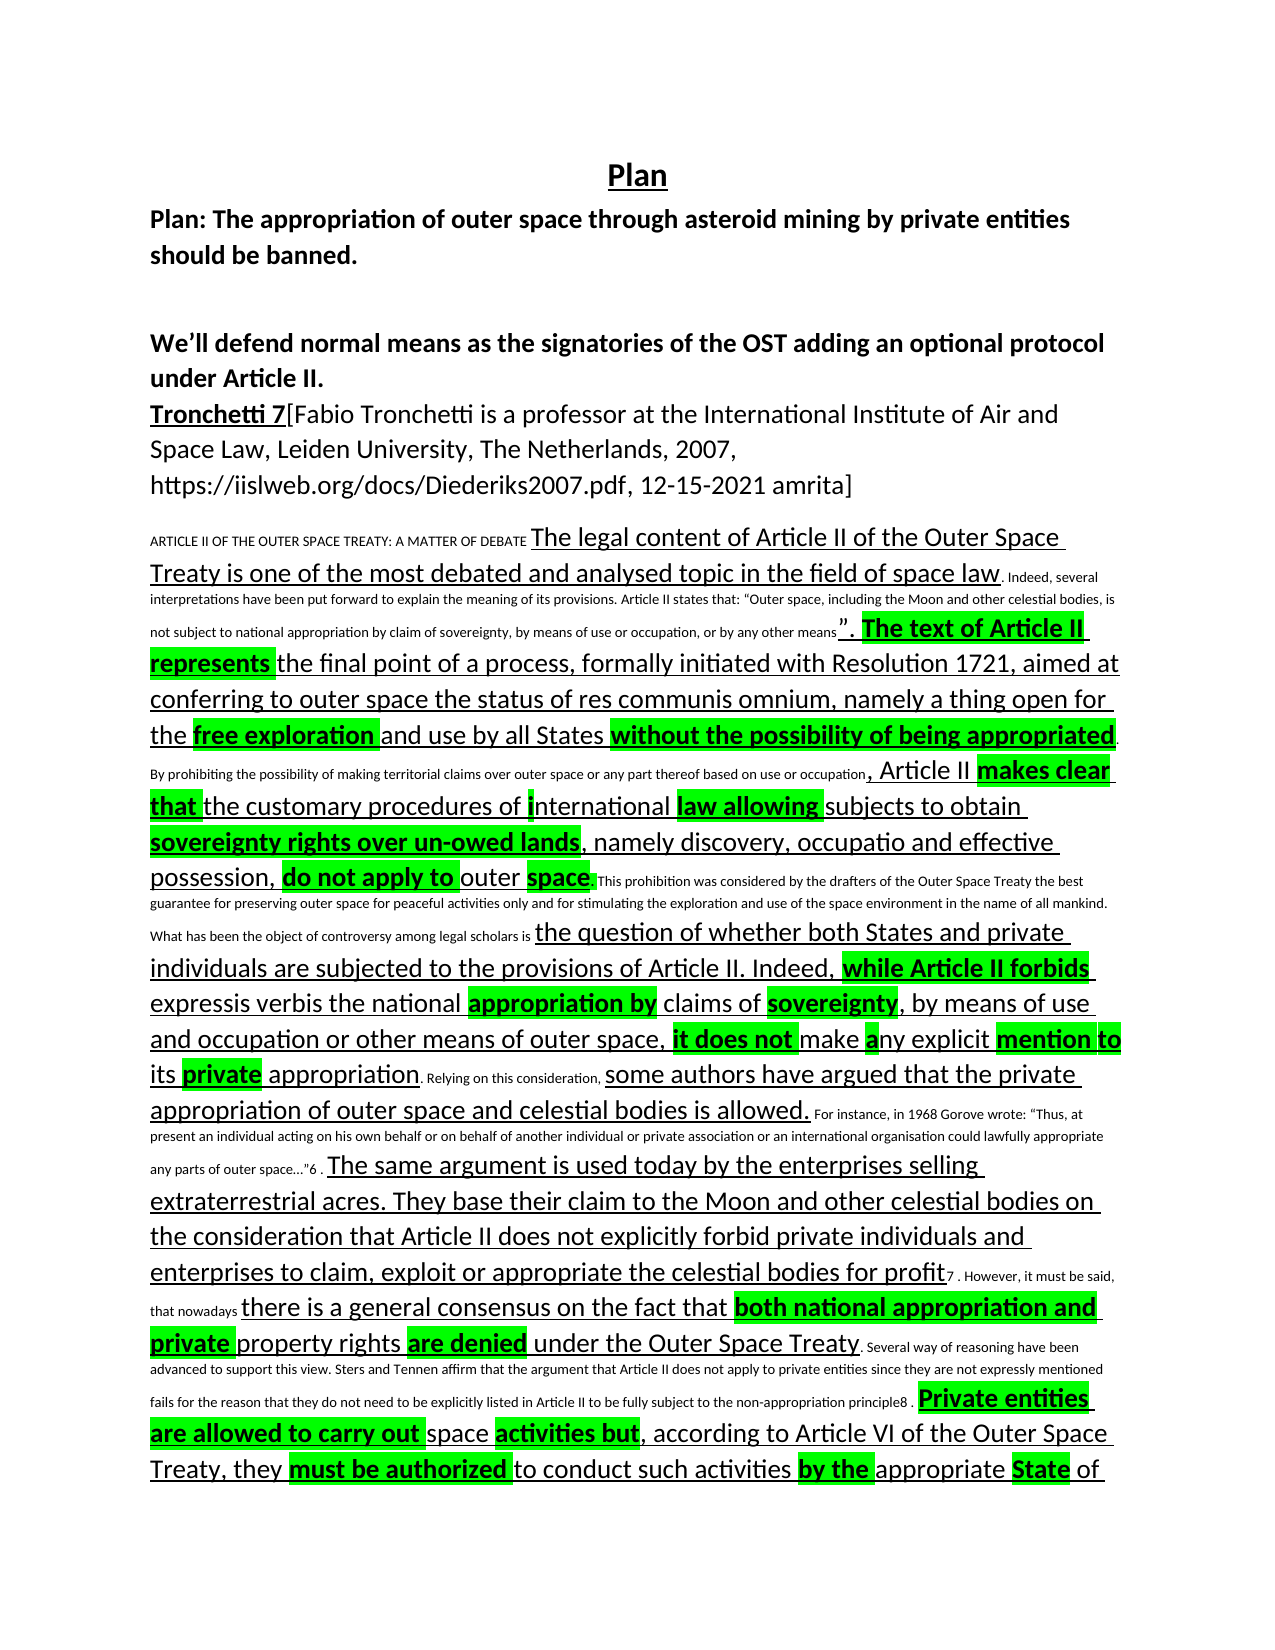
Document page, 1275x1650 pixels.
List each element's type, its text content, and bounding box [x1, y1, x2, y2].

subtitle We’ll defend normal means as the signatories of the OST adding an optional protocol under Article II. [150, 326, 1125, 394]
subtitle Plan [150, 154, 1125, 195]
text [150, 521, 1125, 1485]
text Tronchetti 7[Fabio Tronchetti is a professor at the International Institute of Air and Space Law, Leiden University, The Netherlands, 2007, https://iislweb.org/docs/Diederiks2007.pdf, 12-15-2021 amrita] [150, 397, 1125, 501]
subtitle Plan: The appropriation of outer space through asteroid mining by private entities should be banned. [150, 202, 1125, 271]
